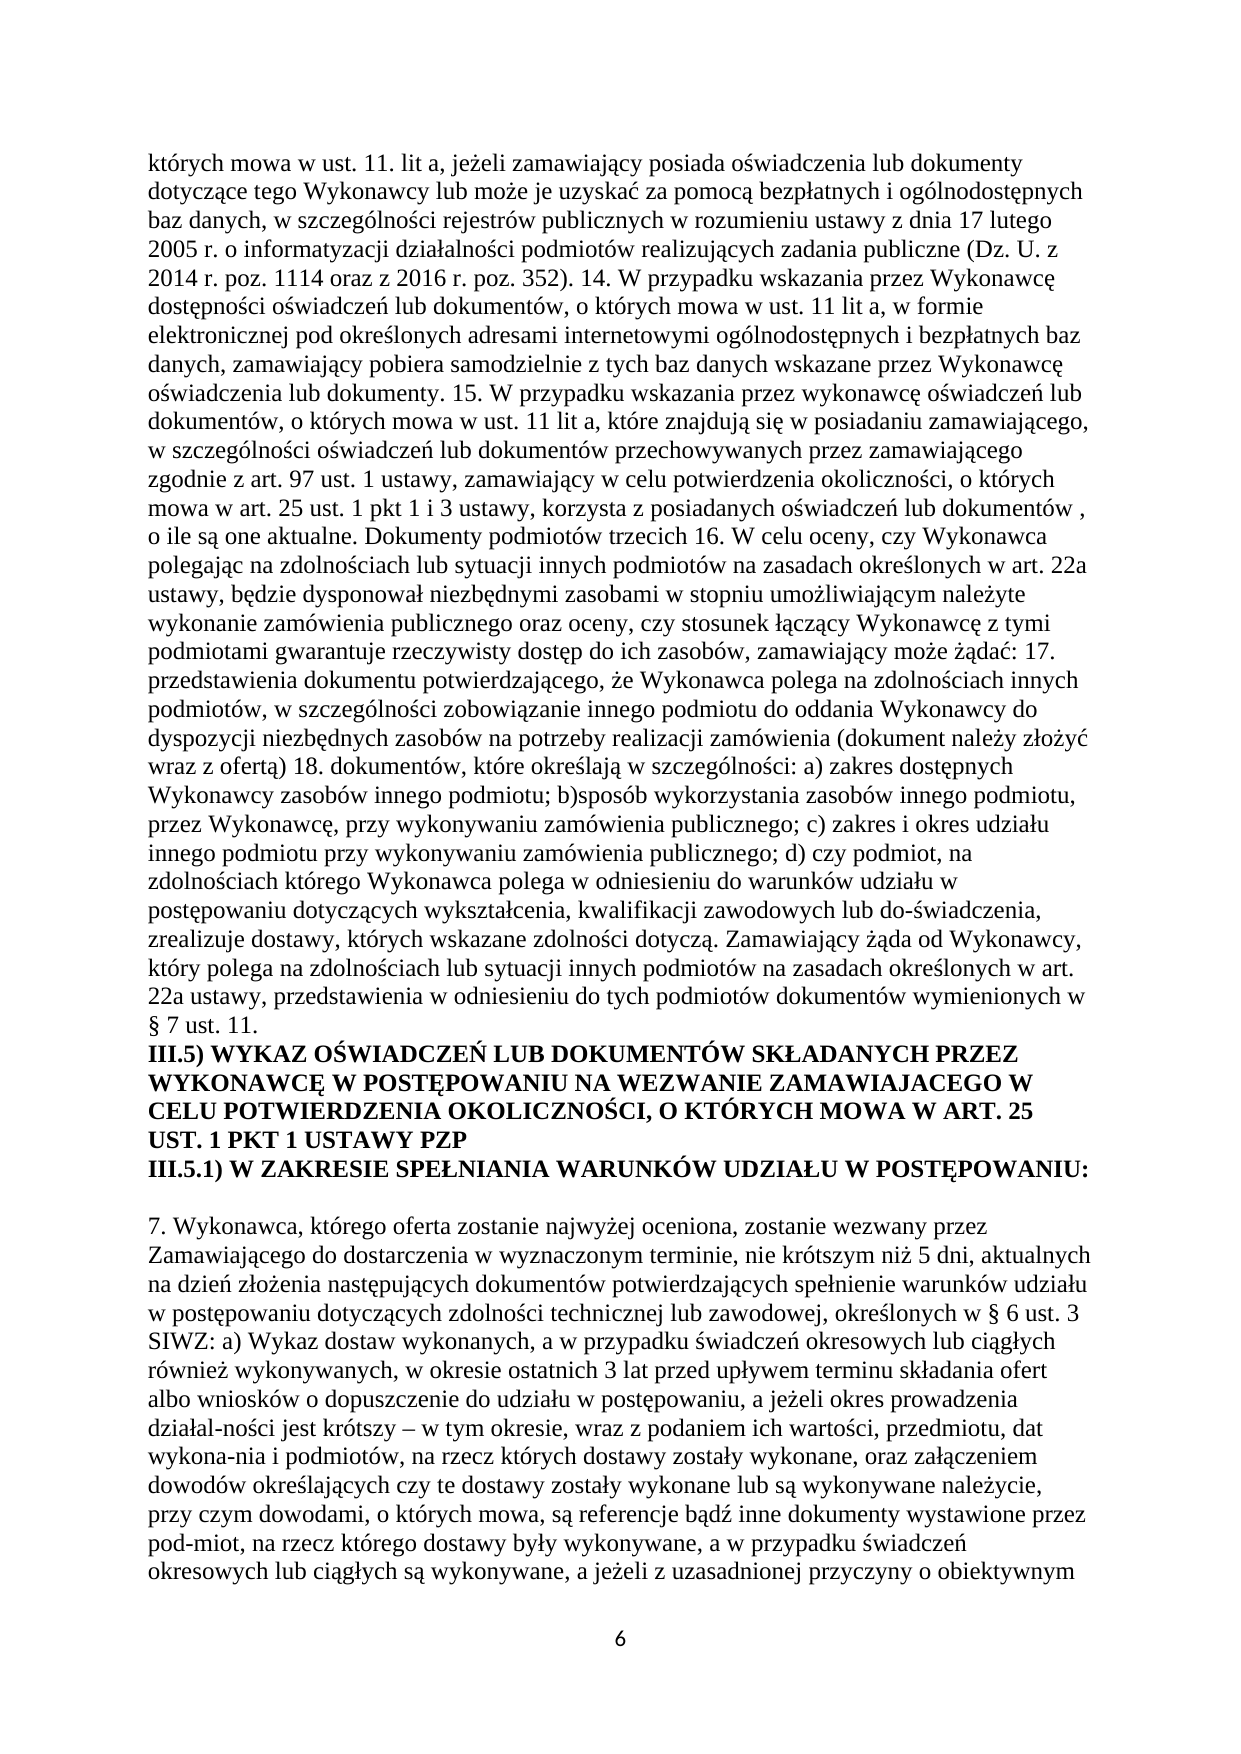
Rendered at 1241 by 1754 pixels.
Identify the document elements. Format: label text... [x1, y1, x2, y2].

text III.5) WYKAZ OŚWIADCZEŃ LUB DOKUMENTÓW SKŁADANYCH PRZEZ WYKONAWCĘ W POSTĘPOWANIU NA WEZWANIE ZAMAWIAJACEGO W CELU POTWIERDZENIA OKOLICZNOŚCI, O KTÓRYCH MOWA W ART. 25 UST. 1 PKT 1 USTAWY PZP [148, 1039, 1093, 1154]
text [148, 148, 1093, 1039]
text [148, 1154, 1093, 1585]
